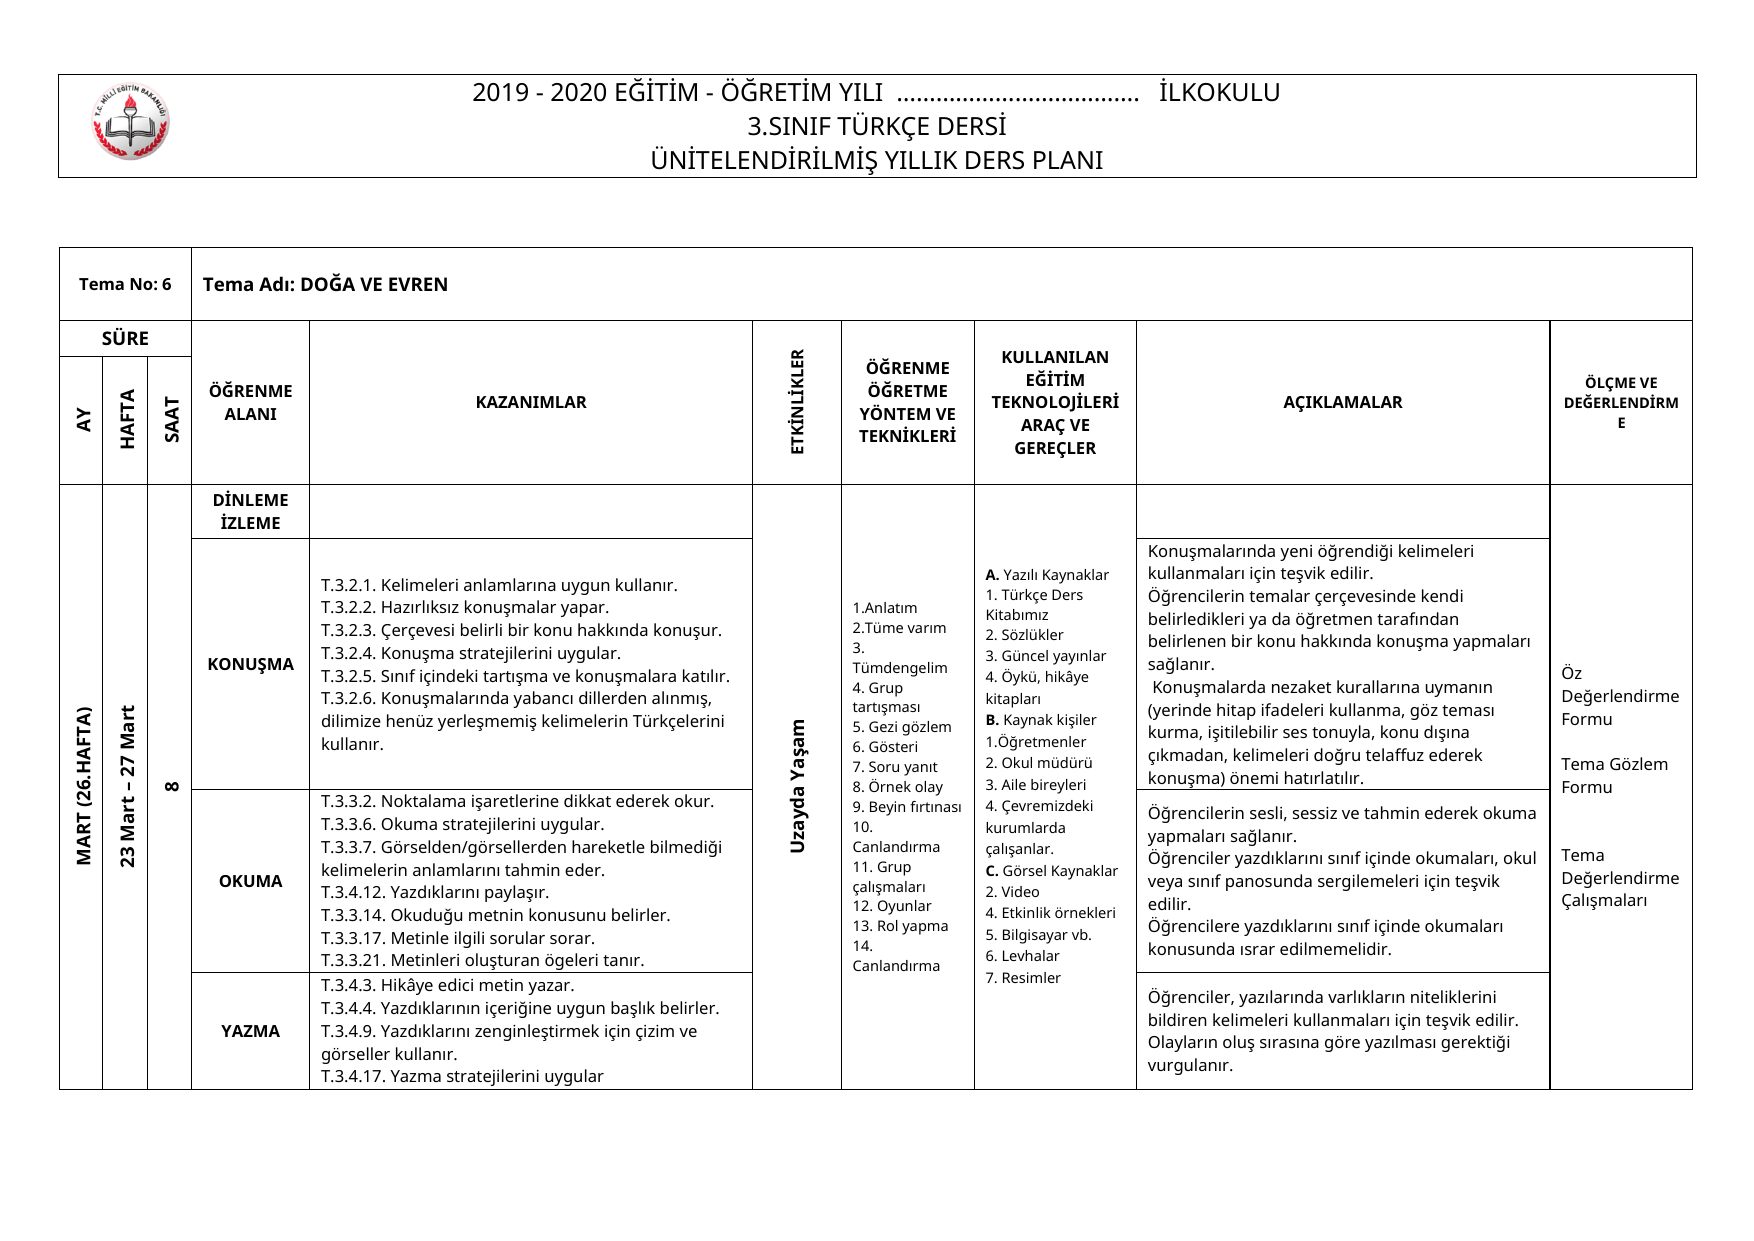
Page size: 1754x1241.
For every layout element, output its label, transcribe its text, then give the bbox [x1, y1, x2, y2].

table_cell Öğrencilerin sesli, sessiz ve tahmin ederek okuma yapmaları sağlanır. Öğrenciler yazdıklarını sınıf içinde okumaları, okul veya sınıf panosunda sergilemeleri için teşvik edilir. Öğrencilere yazdıklarını sınıf içinde okumaları konusunda ısrar edilmemelidir. [1137, 790, 1549, 972]
table_cell SAAT [148, 357, 191, 484]
table_cell T.3.2.1. Kelimeleri anlamlarına uygun kullanır. T.3.2.2. Hazırlıksız konuşmalar yapar. T.3.2.3. Çerçevesi belirli bir konu hakkında konuşur. T.3.2.4. Konuşma stratejilerini uygular. T.3.2.5. Sınıf içindeki tartışma ve konuşmalara katılır. T.3.2.6. Konuşmalarında yabancı dillerden alınmış, dilimize henüz yerleşmemiş kelimelerin Türkçelerini kullanır. [310, 539, 752, 789]
table_cell KONUŞMA [192, 539, 309, 789]
table_header Tema No: 6 [60, 248, 191, 320]
table_cell KAZANIMLAR [310, 321, 752, 484]
table_cell [310, 485, 752, 538]
table_cell SÜRE [60, 321, 191, 356]
table_cell [1137, 485, 1549, 538]
table_cell AÇIKLAMALAR [1137, 321, 1549, 484]
table_cell T.3.4.3. Hikâye edici metin yazar. T.3.4.4. Yazdıklarının içeriğine uygun başlık belirler. T.3.4.9. Yazdıklarını zenginleştirmek için çizim ve görseller kullanır. T.3.4.17. Yazma stratejilerini uygular [310, 973, 752, 1089]
table_cell Öz Değerlendirme Formu Tema Gözlem Formu Tema Değerlendirme Çalışmaları [1551, 485, 1692, 1089]
table_cell YAZMA [192, 973, 309, 1089]
table_cell Konuşmalarında yeni öğrendiği kelimeleri kullanmaları için teşvik edilir. Öğrencilerin temalar çerçevesinde kendi belirledikleri ya da öğretmen tarafından belirlenen bir konu hakkında konuşma yapmaları sağlanır. Konuşmalarda nezaket kurallarına uymanın (yerinde hitap ifadeleri kullanma, göz teması kurma, işitilebilir ses tonuyla, konu dışına çıkmadan, kelimeleri doğru telaffuz ederek konuşma) önemi hatırlatılır. [1137, 539, 1549, 789]
table_cell DİNLEME İZLEME [192, 485, 309, 538]
table_cell ETKİNLİKLER [753, 321, 841, 484]
table_cell ÖĞRENME ÖĞRETME YÖNTEM VE TEKNİKLERİ [842, 321, 974, 484]
table_cell HAFTA [103, 357, 147, 484]
table_cell ÖĞRENME ALANI [192, 321, 309, 484]
table_cell T.3.3.2. Noktalama işaretlerine dikkat ederek okur. T.3.3.6. Okuma stratejilerini uygular. T.3.3.7. Görselden/görsellerden hareketle bilmediği kelimelerin anlamlarını tahmin eder. T.3.4.12. Yazdıklarını paylaşır. T.3.3.14. Okuduğu metnin konusunu belirler. T.3.3.17. Metinle ilgili sorular sorar. T.3.3.21. Metinleri oluşturan ögeleri tanır. [310, 790, 752, 972]
table_cell 1.Anlatım 2.Tüme varım 3. Tümdengelim 4. Grup tartışması 5. Gezi gözlem 6. Gösteri 7. Soru yanıt 8. Örnek olay 9. Beyin fırtınası 10. Canlandırma 11. Grup çalışmaları 12. Oyunlar 13. Rol yapma 14. Canlandırma [842, 485, 974, 1089]
table_cell MART (26.HAFTA) [60, 485, 102, 1089]
table_header Tema Adı: DOĞA VE EVREN [192, 248, 1692, 320]
table_cell 8 [148, 485, 191, 1089]
table_cell KULLANILAN EĞİTİM TEKNOLOJİLERİ ARAÇ VE GEREÇLER [975, 321, 1136, 484]
table_cell ÖLÇME VE DEĞERLENDİRME [1551, 321, 1692, 484]
picture [85, 77, 175, 167]
table_cell A. Yazılı Kaynaklar 1. Türkçe Ders Kitabımız 2. Sözlükler 3. Güncel yayınlar 4. Öykü, hikâye kitapları B. Kaynak kişiler 1.Öğretmenler 2. Okul müdürü 3. Aile bireyleri 4. Çevremizdeki kurumlarda çalışanlar. C. Görsel Kaynaklar 2. Video 4. Etkinlik örnekleri 5. Bilgisayar vb. 6. Levhalar 7. Resimler [975, 485, 1136, 1089]
table_cell 23 Mart – 27 Mart [103, 485, 147, 1089]
table_cell OKUMA [192, 790, 309, 972]
table_cell Uzayda Yaşam [753, 485, 841, 1089]
table_cell AY [60, 357, 102, 484]
table_cell Öğrenciler, yazılarında varlıkların niteliklerini bildiren kelimeleri kullanmaları için teşvik edilir. Olayların oluş sırasına göre yazılması gerektiği vurgulanır. [1137, 973, 1549, 1089]
